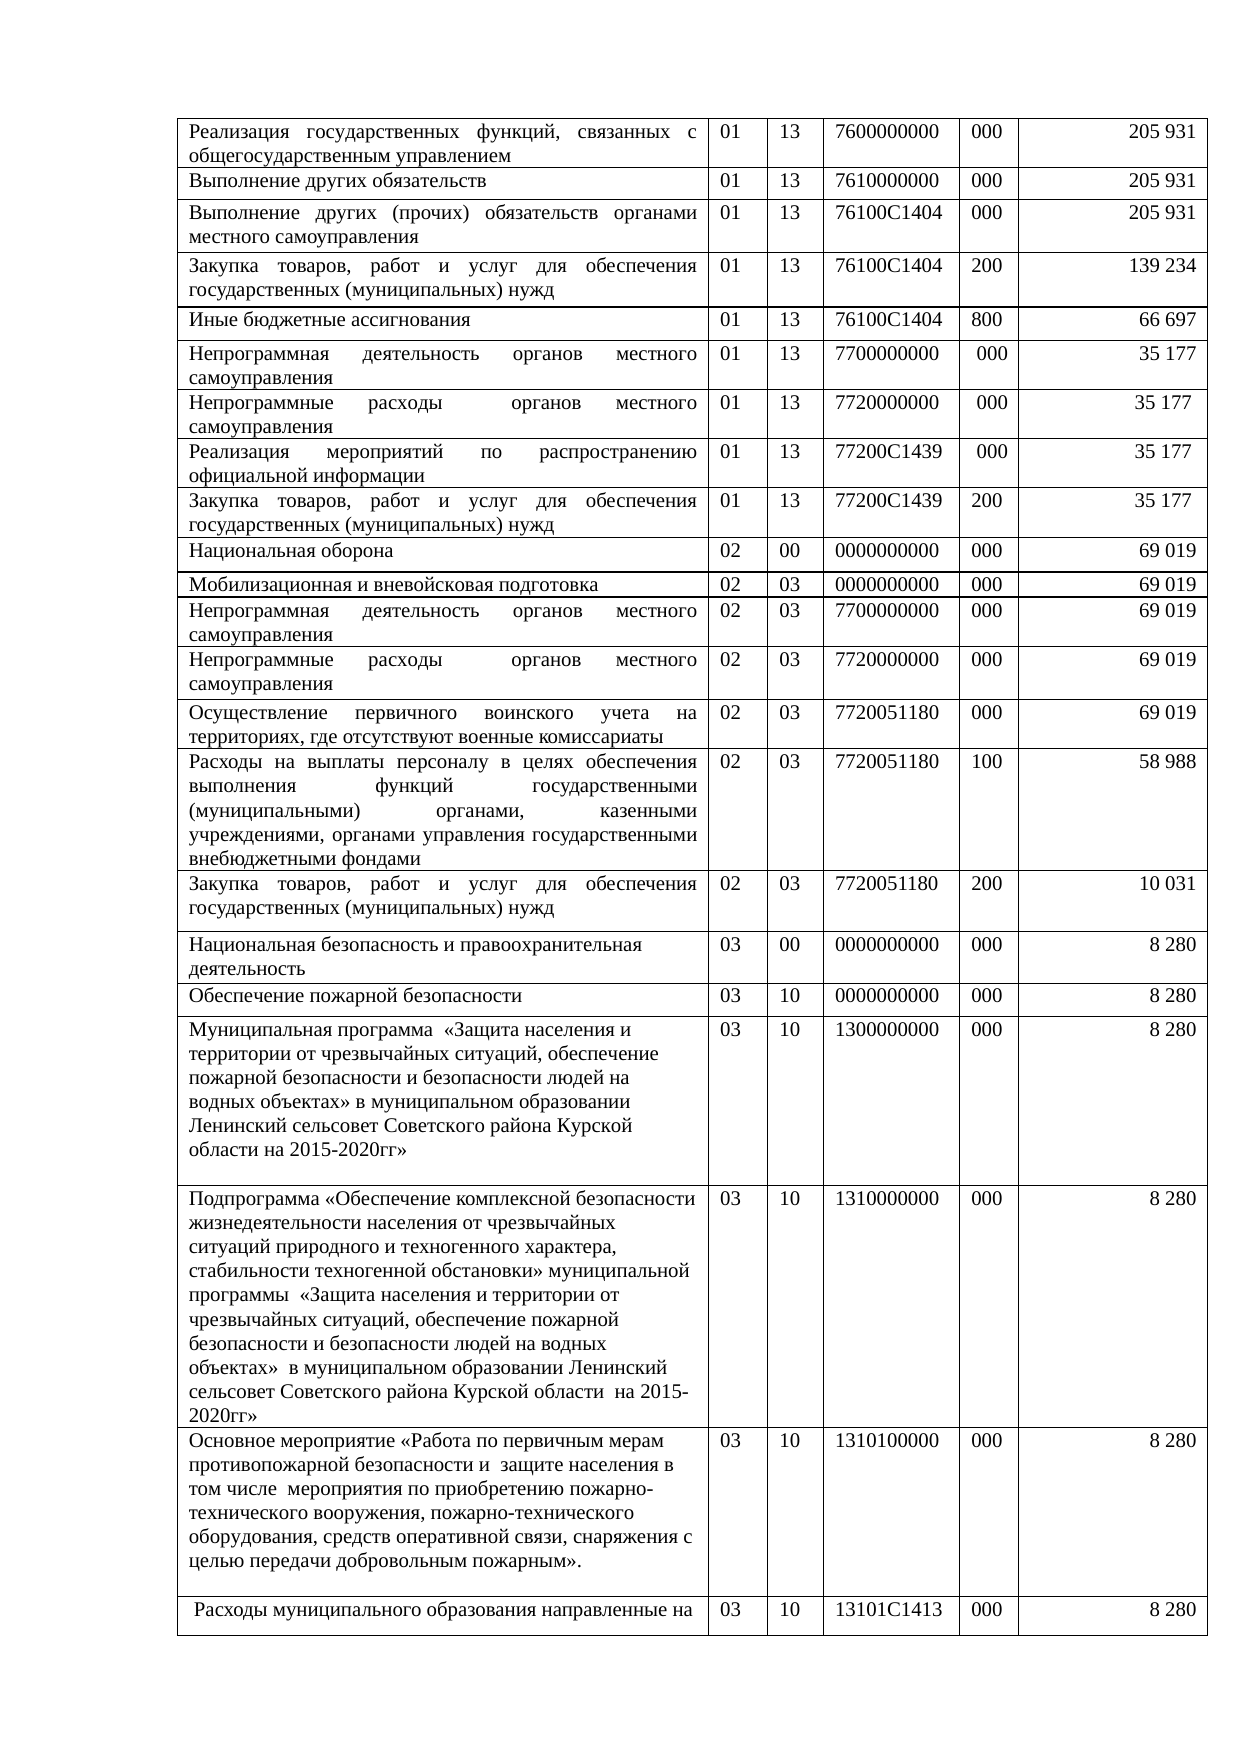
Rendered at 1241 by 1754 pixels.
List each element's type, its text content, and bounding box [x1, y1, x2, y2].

table_cell 000 [960, 390, 1018, 438]
table_cell 02 [709, 538, 767, 571]
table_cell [178, 1597, 708, 1635]
table_cell 000 [960, 647, 1018, 699]
table_cell 00 [768, 932, 823, 982]
table_cell Непрограммная деятельность органов местного самоуправления [178, 341, 708, 389]
table_cell 1310100000 [824, 1428, 959, 1596]
table_cell 69 019 [1019, 647, 1207, 699]
table_cell 000 [960, 1428, 1018, 1596]
table_cell 77200С1439 [824, 488, 959, 537]
table_cell 13 [768, 308, 823, 340]
table_cell 205 931 [1019, 119, 1207, 167]
table_cell 000 [960, 168, 1018, 199]
table_cell Мобилизационная и вневойсковая подготовка [178, 573, 708, 596]
table_cell Муниципальная программа «Защита населения и территории от чрезвычайных ситуаций, обеспечение пожарной безопасности и безопасности людей на водных объектах» в муниципальном образовании Ленинский сельсовет Советского района Курской области на 2015-2020гг» [178, 1017, 708, 1185]
table_cell 0000000000 [824, 538, 959, 571]
table_cell 200 [960, 871, 1018, 931]
table_cell 139 234 [1019, 253, 1207, 306]
table_cell 01 [709, 439, 767, 487]
table_cell 01 [709, 119, 767, 167]
table_cell Непрограммные расходы органов местного самоуправления [178, 647, 708, 699]
table_cell 13 [768, 341, 823, 389]
table_cell 13 [768, 200, 823, 252]
table_cell 10 [768, 984, 823, 1016]
table_cell 0000000000 [824, 573, 959, 596]
table_cell 01 [709, 390, 767, 438]
table_cell 13101С1413 [824, 1597, 959, 1635]
table_cell 03 [709, 932, 767, 982]
table_cell 7720000000 [824, 390, 959, 438]
table_cell 10 [768, 1597, 823, 1635]
table_cell 000 [960, 573, 1018, 596]
table_cell 8 280 [1019, 1428, 1207, 1596]
table_cell 03 [709, 1017, 767, 1185]
table_cell Выполнение других (прочих) обязательств органами местного самоуправления [178, 200, 708, 252]
table_cell 35 177 [1019, 439, 1207, 487]
table_cell 000 [960, 932, 1018, 982]
table_cell 13 [768, 439, 823, 487]
table_cell 13 [768, 488, 823, 537]
table_cell 205 931 [1019, 168, 1207, 199]
table_cell 7700000000 [824, 598, 959, 646]
table_cell 10 031 [1019, 871, 1207, 931]
table_cell Выполнение других обязательств [178, 168, 708, 199]
table_cell 10 [768, 1186, 823, 1427]
table_cell 8 280 [1019, 1017, 1207, 1185]
table_cell 7720051180 [824, 700, 959, 748]
table_cell 03 [768, 573, 823, 596]
table_cell 000 [960, 119, 1018, 167]
table_cell 02 [709, 700, 767, 748]
table_cell 7600000000 [824, 119, 959, 167]
table_cell 01 [709, 341, 767, 389]
table_cell 03 [768, 598, 823, 646]
table_cell 02 [709, 598, 767, 646]
table_cell 000 [960, 984, 1018, 1016]
table_cell 03 [768, 871, 823, 931]
table_cell 01 [709, 168, 767, 199]
table_cell Обеспечение пожарной безопасности [178, 984, 708, 1016]
table_cell 35 177 [1019, 341, 1207, 389]
table_cell Иные бюджетные ассигнования [178, 308, 708, 340]
table_cell 76100С1404 [824, 308, 959, 340]
table_cell Осуществление первичного воинского учета на территориях, где отсутствуют военные комиссариаты [178, 700, 708, 748]
table_cell 1310000000 [824, 1186, 959, 1427]
table_cell Закупка товаров, работ и услуг для обеспечения государственных (муниципальных) нужд [178, 253, 708, 306]
table_cell 000 [960, 439, 1018, 487]
table_cell Закупка товаров, работ и услуг для обеспечения государственных (муниципальных) нужд [178, 871, 708, 931]
table_cell Непрограммная деятельность органов местного самоуправления [178, 598, 708, 646]
table_cell 000 [960, 538, 1018, 571]
table_cell 000 [960, 700, 1018, 748]
table_cell Закупка товаров, работ и услуг для обеспечения государственных (муниципальных) нужд [178, 488, 708, 537]
table_cell 76100С1404 [824, 200, 959, 252]
table_cell 800 [960, 308, 1018, 340]
table_cell 8 280 [1019, 1186, 1207, 1427]
table_cell 03 [709, 1186, 767, 1427]
table_cell 69 019 [1019, 700, 1207, 748]
table_cell 03 [768, 647, 823, 699]
table_cell 03 [709, 1597, 767, 1635]
table_cell 200 [960, 253, 1018, 306]
table_cell 13 [768, 253, 823, 306]
table_cell 02 [709, 573, 767, 596]
table_cell 000 [960, 200, 1018, 252]
table_cell 7700000000 [824, 341, 959, 389]
table_cell Основное мероприятие «Работа по первичным мерам противопожарной безопасности и защите населения в том числе мероприятия по приобретению пожарно-технического вооружения, пожарно-технического оборудования, средств оперативной связи, снаряжения с целью передачи добровольным пожарным». [178, 1428, 708, 1596]
table_cell 7610000000 [824, 168, 959, 199]
table_cell 1300000000 [824, 1017, 959, 1185]
table_cell 77200С1439 [824, 439, 959, 487]
table_cell 205 931 [1019, 200, 1207, 252]
table_cell 000 [960, 1186, 1018, 1427]
table_cell 69 019 [1019, 598, 1207, 646]
table_cell Национальная оборона [178, 538, 708, 571]
table_cell 35 177 [1019, 488, 1207, 537]
table_cell 01 [709, 253, 767, 306]
table_cell 13 [768, 119, 823, 167]
table_cell 00 [768, 538, 823, 571]
table_cell Реализация мероприятий по распространению официальной информации [178, 439, 708, 487]
table_cell 01 [709, 488, 767, 537]
table_cell 02 [709, 749, 767, 870]
table_cell 66 697 [1019, 308, 1207, 340]
table_cell 000 [960, 341, 1018, 389]
table_cell 58 988 [1019, 749, 1207, 870]
table_cell 03 [768, 700, 823, 748]
table_cell 000 [960, 1597, 1018, 1635]
table_cell 35 177 [1019, 390, 1207, 438]
table_cell 02 [709, 871, 767, 931]
table_cell 76100С1404 [824, 253, 959, 306]
table_cell 7720051180 [824, 749, 959, 870]
table_cell 8 280 [1019, 932, 1207, 982]
table_cell Реализация государственных функций, связанных с общегосударственным управлением [178, 119, 708, 167]
table_cell 7720000000 [824, 647, 959, 699]
table_cell 10 [768, 1017, 823, 1185]
table_cell Непрограммные расходы органов местного самоуправления [178, 390, 708, 438]
table_cell 13 [768, 390, 823, 438]
table_cell 01 [709, 200, 767, 252]
table_cell 0000000000 [824, 984, 959, 1016]
table_cell 69 019 [1019, 573, 1207, 596]
table_cell 03 [768, 749, 823, 870]
table_cell Национальная безопасность и правоохранительная деятельность [178, 932, 708, 982]
table_cell 10 [768, 1428, 823, 1596]
table_cell 000 [960, 598, 1018, 646]
table_cell 8 280 [1019, 1597, 1207, 1635]
table_cell 8 280 [1019, 984, 1207, 1016]
table_cell 100 [960, 749, 1018, 870]
table_cell 000 [960, 1017, 1018, 1185]
table_cell 13 [768, 168, 823, 199]
table_cell 02 [709, 647, 767, 699]
table_cell 03 [709, 984, 767, 1016]
table_cell Подпрограмма «Обеспечение комплексной безопасности жизнедеятельности населения от чрезвычайных ситуаций природного и техногенного характера, стабильности техногенной обстановки» муниципальной программы «Защита населения и территории от чрезвычайных ситуаций, обеспечение пожарной безопасности и безопасности людей на водных объектах» в муниципальном образовании Ленинский сельсовет Советского района Курской области на 2015-2020гг» [178, 1186, 708, 1427]
table_cell 0000000000 [824, 932, 959, 982]
table_cell Расходы на выплаты персоналу в целях обеспечения выполнения функций государственными (муниципальными) органами, казенными учреждениями, органами управления государственными внебюджетными фондами [178, 749, 708, 870]
table_cell 03 [709, 1428, 767, 1596]
table_cell 200 [960, 488, 1018, 537]
table_cell 01 [709, 308, 767, 340]
table_cell 69 019 [1019, 538, 1207, 571]
table_cell 7720051180 [824, 871, 959, 931]
